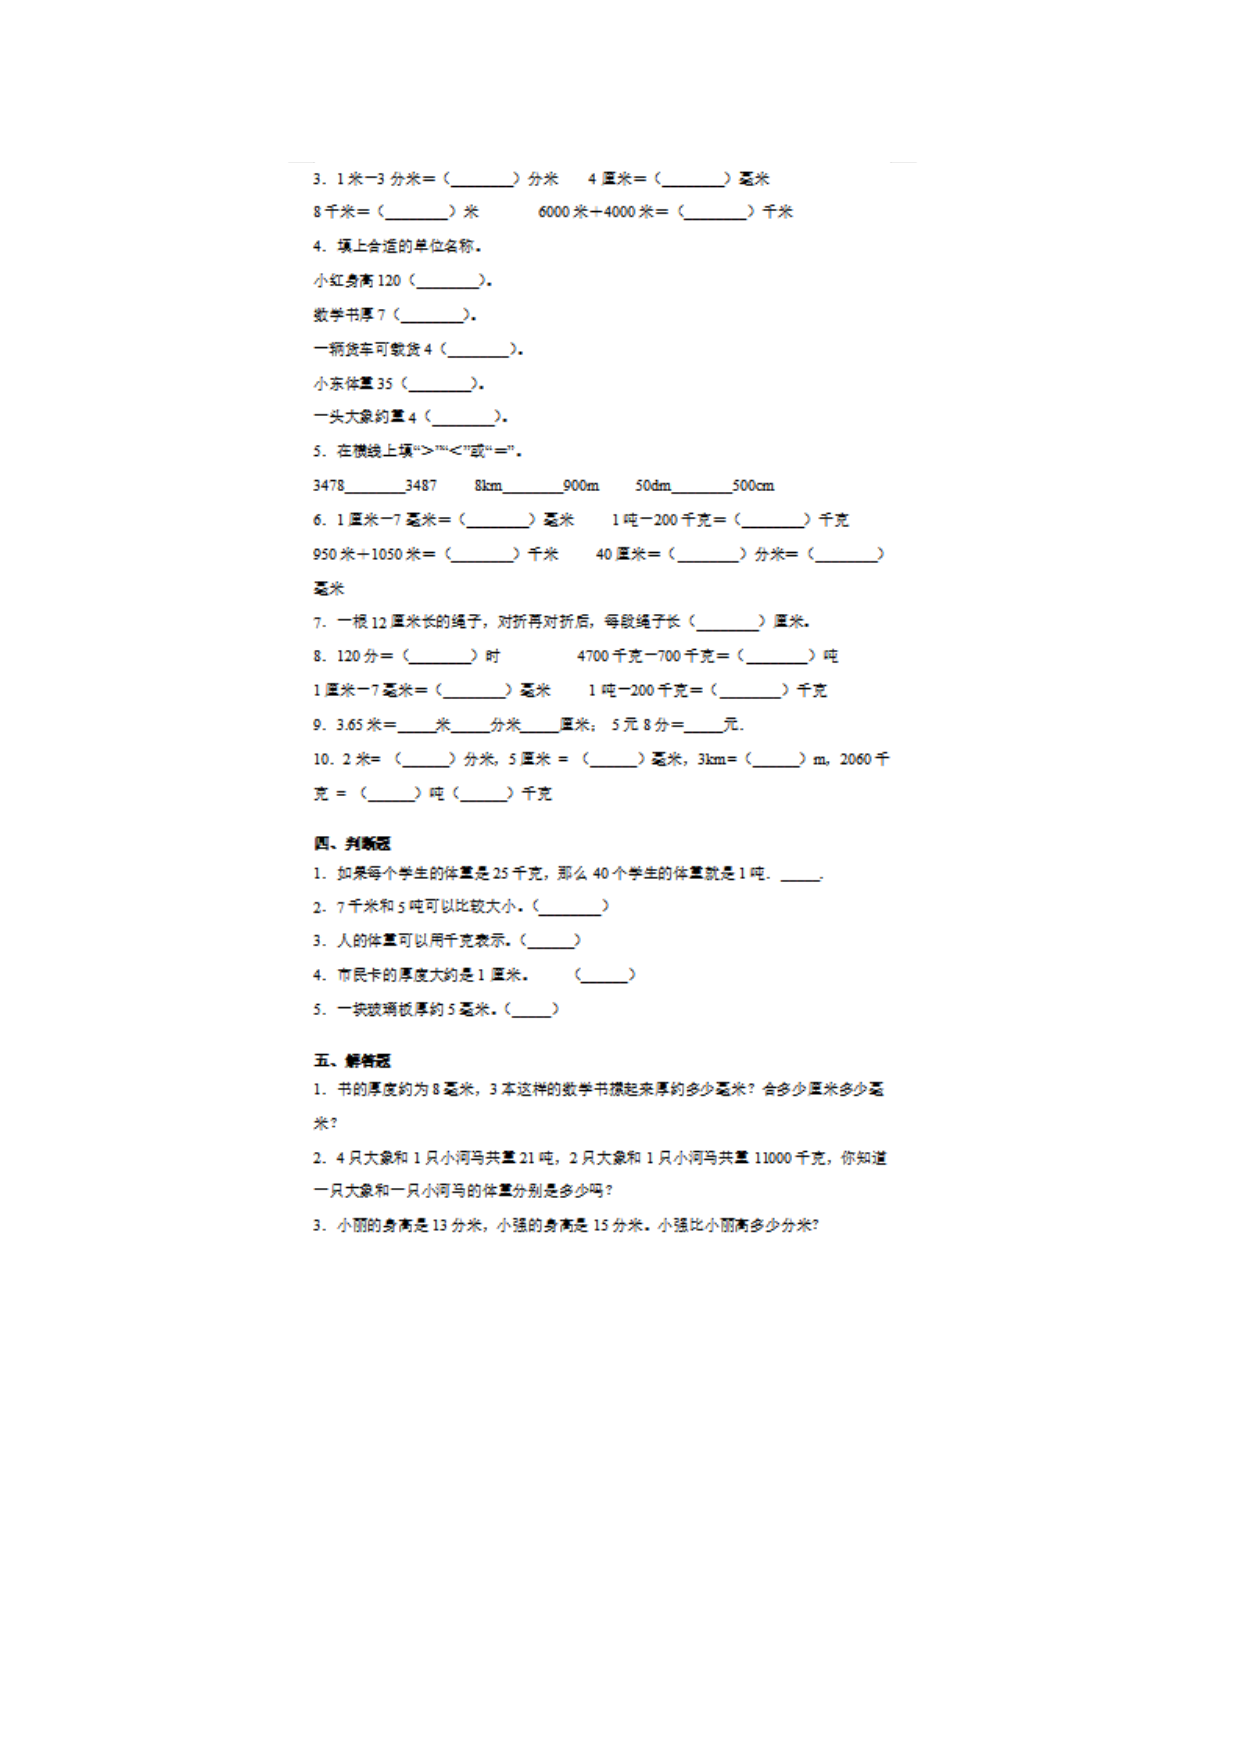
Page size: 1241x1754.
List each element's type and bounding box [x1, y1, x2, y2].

picture [276, 162, 964, 1248]
